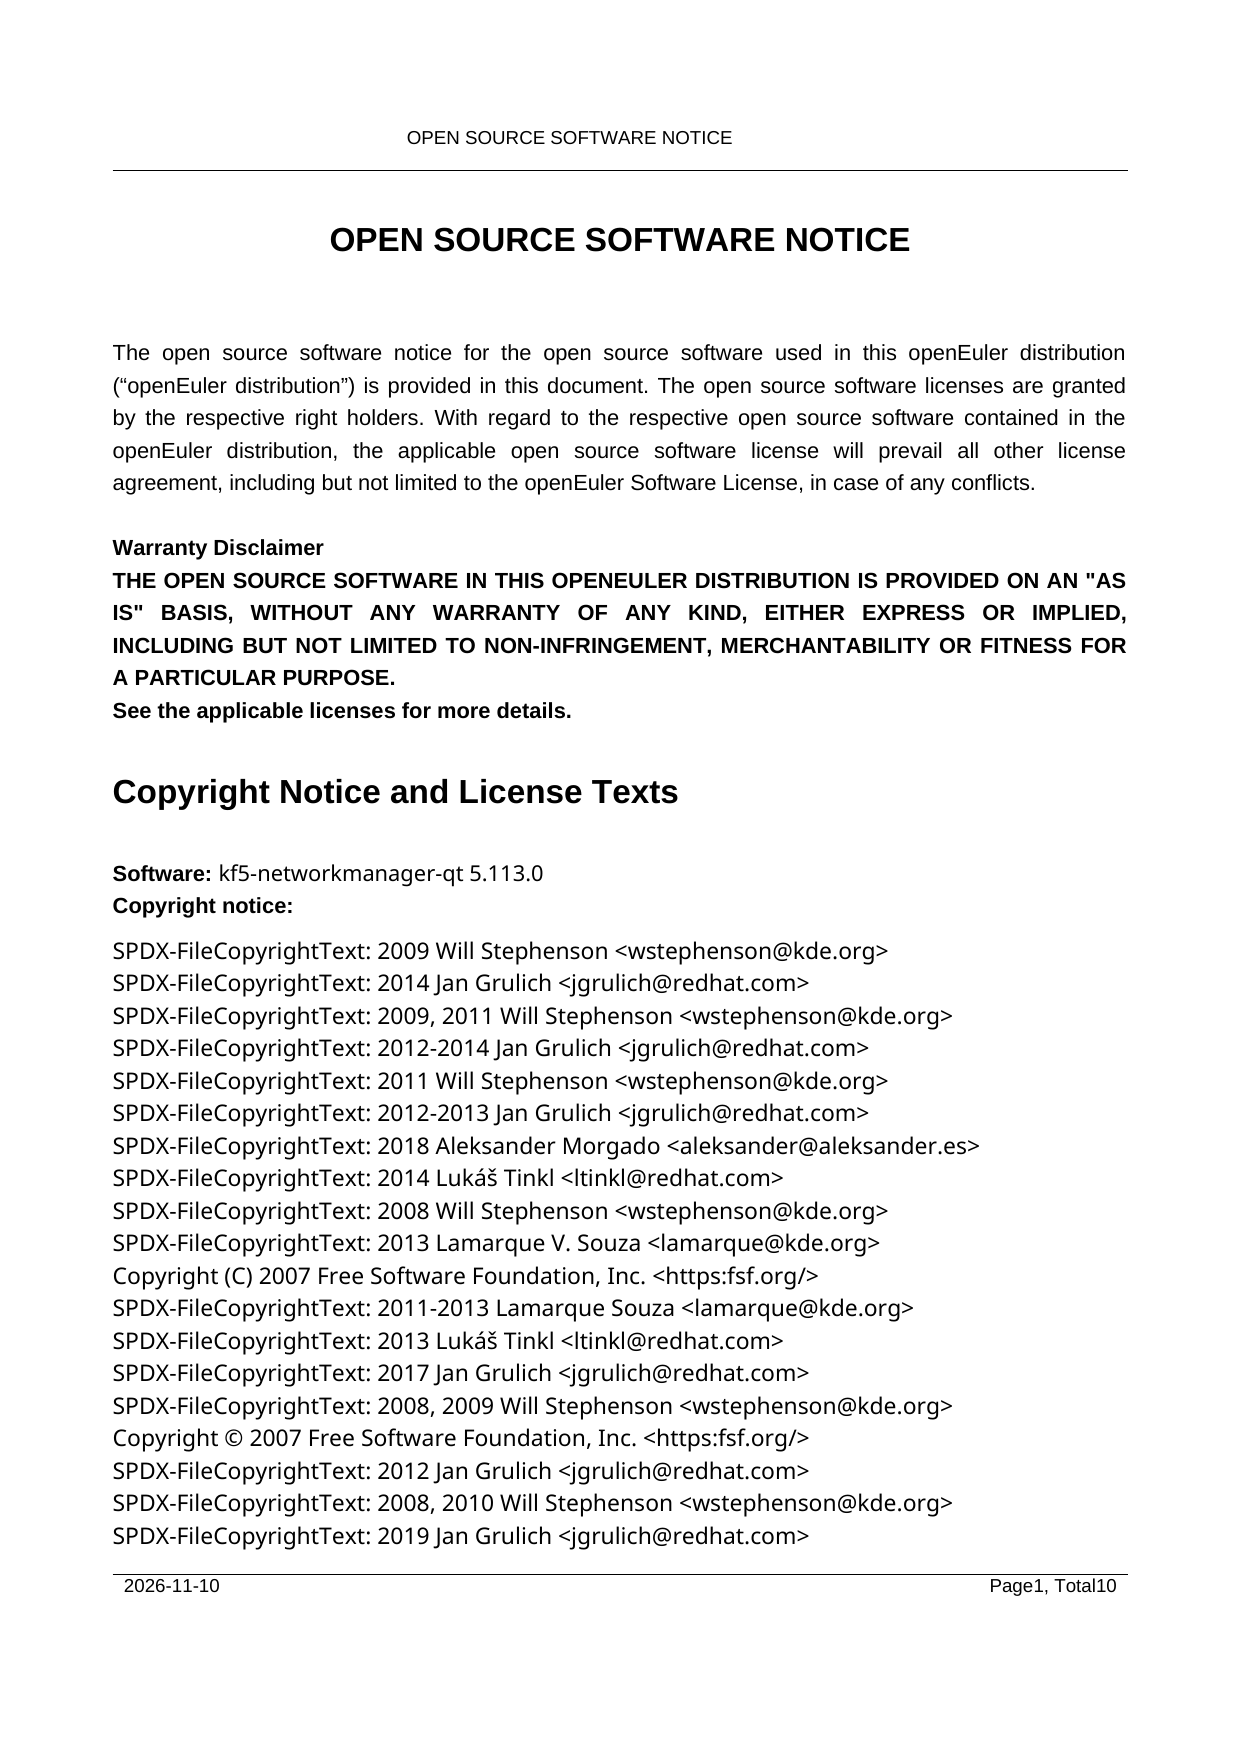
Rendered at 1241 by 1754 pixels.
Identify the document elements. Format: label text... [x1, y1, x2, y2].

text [112, 934, 1128, 1551]
text Warranty Disclaimer [112, 531, 1128, 564]
text OPEN SOURCE SOFTWARE NOTICE [112, 206, 1128, 271]
text The open source software notice for the open source software used in this openEuler distribution (“openEuler distribution”) is provided in this document. The open source software licenses are granted by the respective right holders. With regard to the respective open source software contained in the openEuler distribution, the applicable open source software license will prevail all other license agreement, including but not limited to the openEuler Software License, in case of any conflicts. [112, 336, 1128, 499]
text Copyright notice: [112, 889, 1128, 921]
text Copyright Notice and License Texts [112, 759, 1128, 824]
text THE OPEN SOURCE SOFTWARE IN THIS OPENEULER DISTRIBUTION IS PROVIDED ON AN "AS IS" BASIS, WITHOUT ANY WARRANTY OF ANY KIND, EITHER EXPRESS OR IMPLIED, INCLUDING BUT NOT LIMITED TO NON-INFRINGEMENT, MERCHANTABILITY OR FITNESS FOR A PARTICULAR PURPOSE. See the applicable licenses for more details. [112, 564, 1128, 726]
title Software: kf5-networkmanager-qt 5.113.0 [112, 856, 1128, 889]
